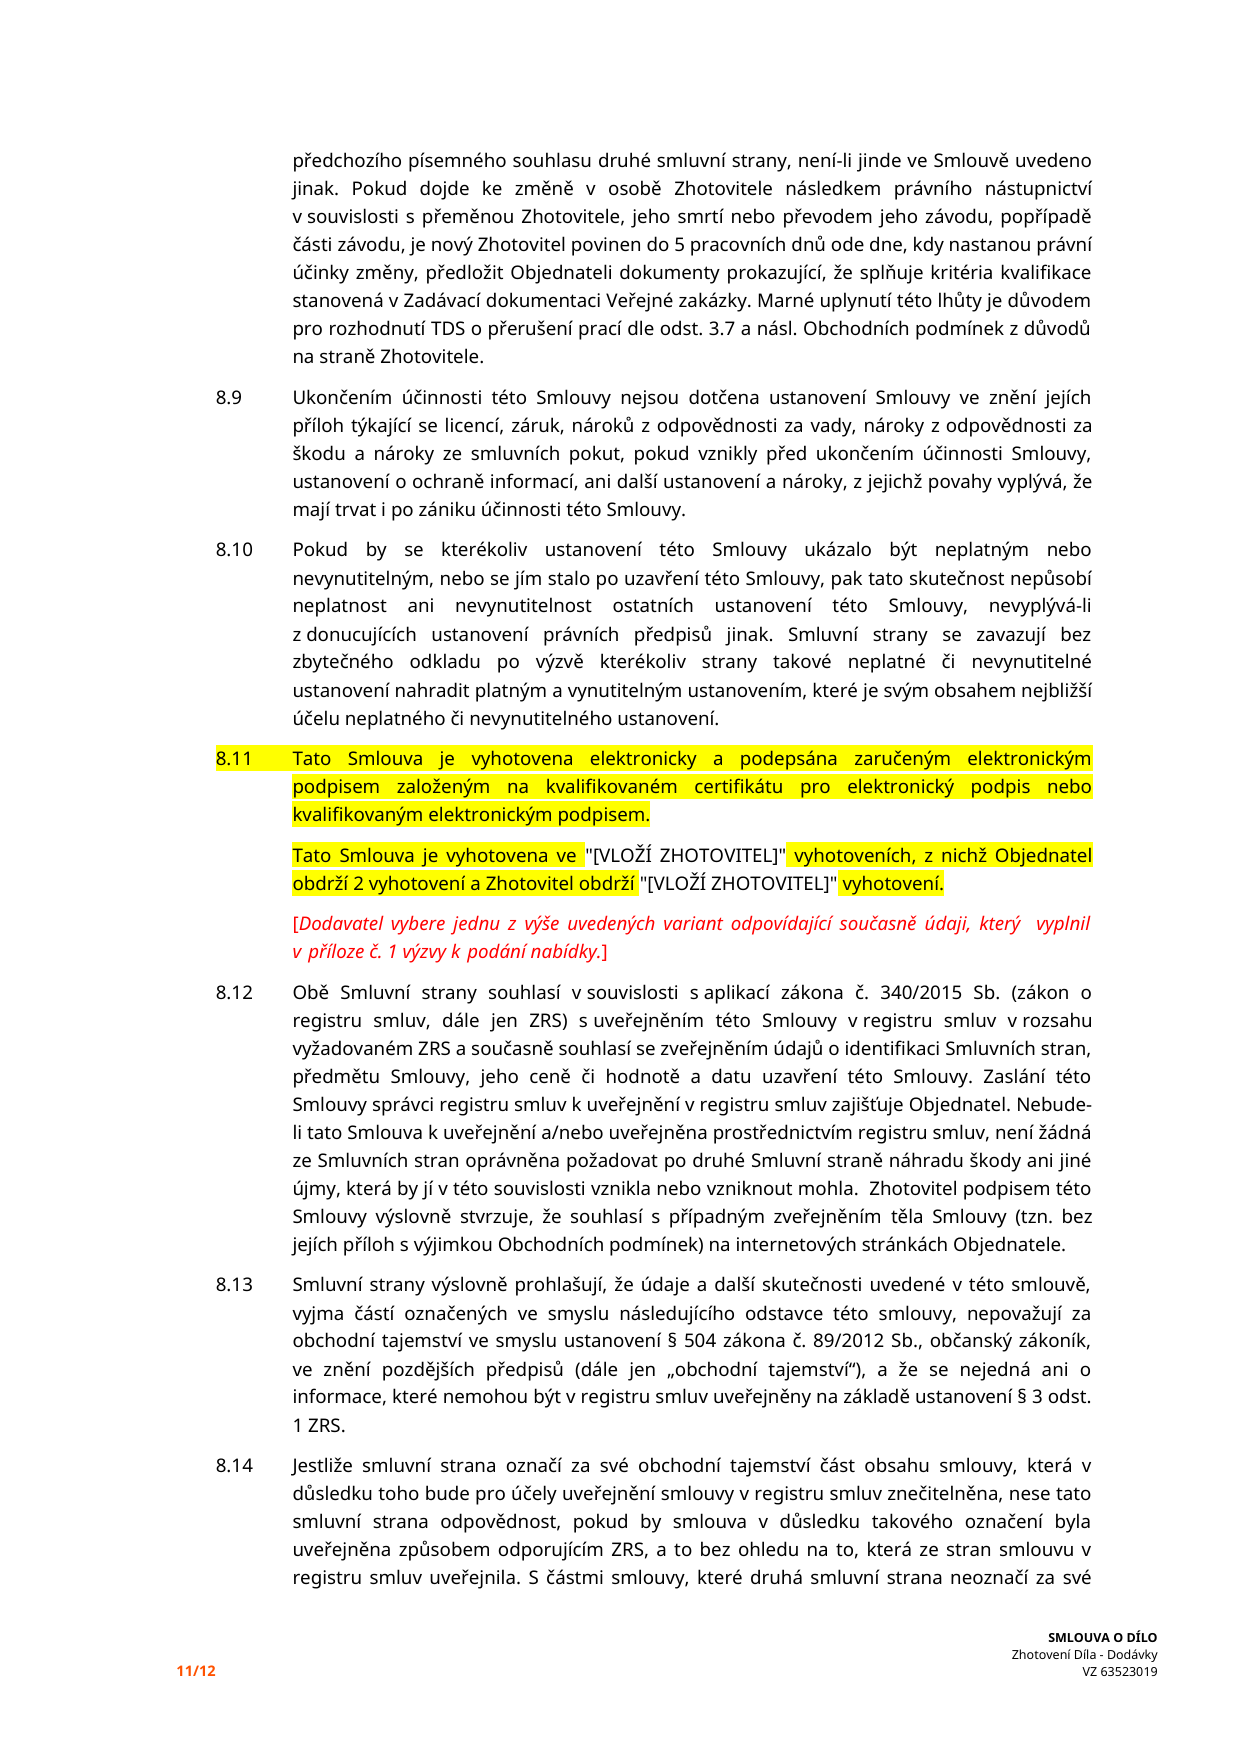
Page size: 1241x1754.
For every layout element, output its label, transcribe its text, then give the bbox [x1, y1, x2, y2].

text Obě Smluvní strany souhlasí v souvislosti s aplikací zákona č. 340/2015 Sb. (zákon o registru smluv, dále jen ZRS) s uveřejněním této Smlouvy v registru smluv v rozsahu vyžadovaném ZRS a současně souhlasí se zveřejněním údajů o identifikaci Smluvních stran, předmětu Smlouvy, jeho ceně či hodnotě a datu uzavření této Smlouvy. Zaslání této Smlouvy správci registru smluv k uveřejnění v registru smluv zajišťuje Objednatel. Nebude-li tato Smlouva k uveřejnění a/nebo uveřejněna prostřednictvím registru smluv, není žádná ze Smluvních stran oprávněna požadovat po druhé Smluvní straně náhradu škody ani jiné újmy, která by jí v této souvislosti vznikla nebo vzniknout mohla. Zhotovitel podpisem této Smlouvy výslovně stvrzuje, že souhlasí s případným zveřejněním těla Smlouvy (tzn. bez jejích příloh s výjimkou Obchodních podmínek) na internetových stránkách Objednatele. [216, 979, 1093, 1257]
text Smluvní strany výslovně prohlašují, že údaje a další skutečnosti uvedené v této smlouvě, vyjma částí označených ve smyslu následujícího odstavce této smlouvy, nepovažují za obchodní tajemství ve smyslu ustanovení § 504 zákona č. 89/2012 Sb., občanský zákoník, ve znění pozdějších předpisů (dále jen „obchodní tajemství“), a že se nejedná ani o informace, které nemohou být v registru smluv uveřejněny na základě ustanovení § 3 odst. 1 ZRS. [216, 1272, 1093, 1437]
list [Dodavatel vybere jednu z výše uvedených variant odpovídající současně údaji, který vyplnil v příloze č. 1 výzvy k podání nabídky.] [292, 911, 1093, 964]
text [216, 147, 1093, 369]
text Tato Smlouva je vyhotovena elektronicky a podepsána zaručeným elektronickým podpisem založeným na kvalifikovaném certifikátu pro elektronický podpis nebo kvalifikovaným elektronickým podpisem. [216, 771, 1093, 827]
text Ukončením účinnosti této Smlouvy nejsou dotčena ustanovení Smlouvy ve znění jejích příloh týkající se licencí, záruk, nároků z odpovědnosti za vady, nároky z odpovědnosti za škodu a nároky ze smluvních pokut, pokud vznikly před ukončením účinnosti Smlouvy, ustanovení o ochraně informací, ani další ustanovení a nároky, z jejichž povahy vyplývá, že mají trvat i po zániku účinnosti této Smlouvy. [216, 384, 1093, 522]
list Tato Smlouva je vyhotovena ve "[VLOŽÍ ZHOTOVITEL]" vyhotoveních, z nichž Objednatel obdrží 2 vyhotovení a Zhotovitel obdrží "[VLOŽÍ ZHOTOVITEL]" vyhotovení. [292, 842, 1093, 896]
text Pokud by se kterékoliv ustanovení této Smlouvy ukázalo být neplatným nebo nevynutitelným, nebo se jím stalo po uzavření této Smlouvy, pak tato skutečnost nepůsobí neplatnost ani nevynutitelnost ostatních ustanovení této Smlouvy, nevyplývá-li z donucujících ustanovení právních předpisů jinak. Smluvní strany se zavazují bez zbytečného odkladu po výzvě kterékoliv strany takové neplatné či nevynutitelné ustanovení nahradit platným a vynutitelným ustanovením, které je svým obsahem nejbližší účelu neplatného či nevynutitelného ustanovení. [216, 537, 1093, 730]
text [216, 1452, 1093, 1590]
